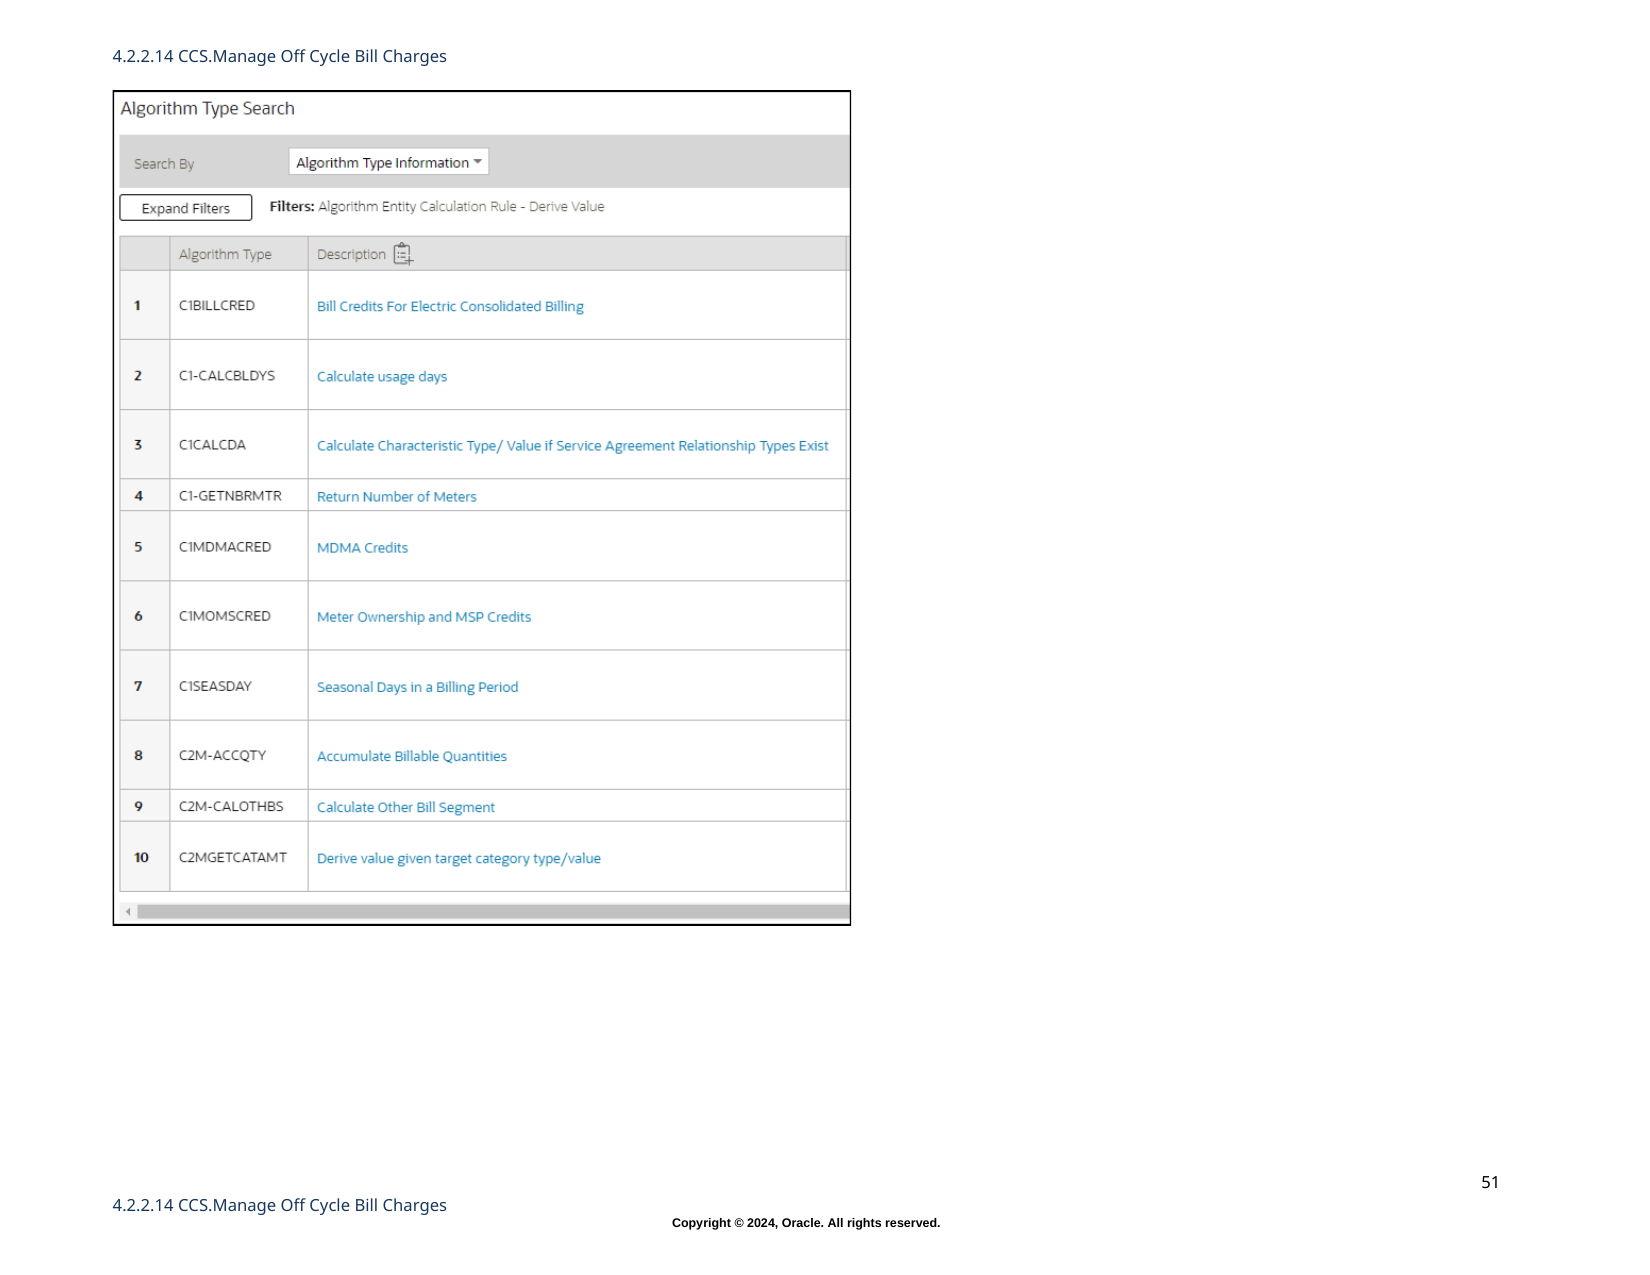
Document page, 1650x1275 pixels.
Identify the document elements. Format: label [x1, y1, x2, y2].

picture [112, 90, 852, 926]
